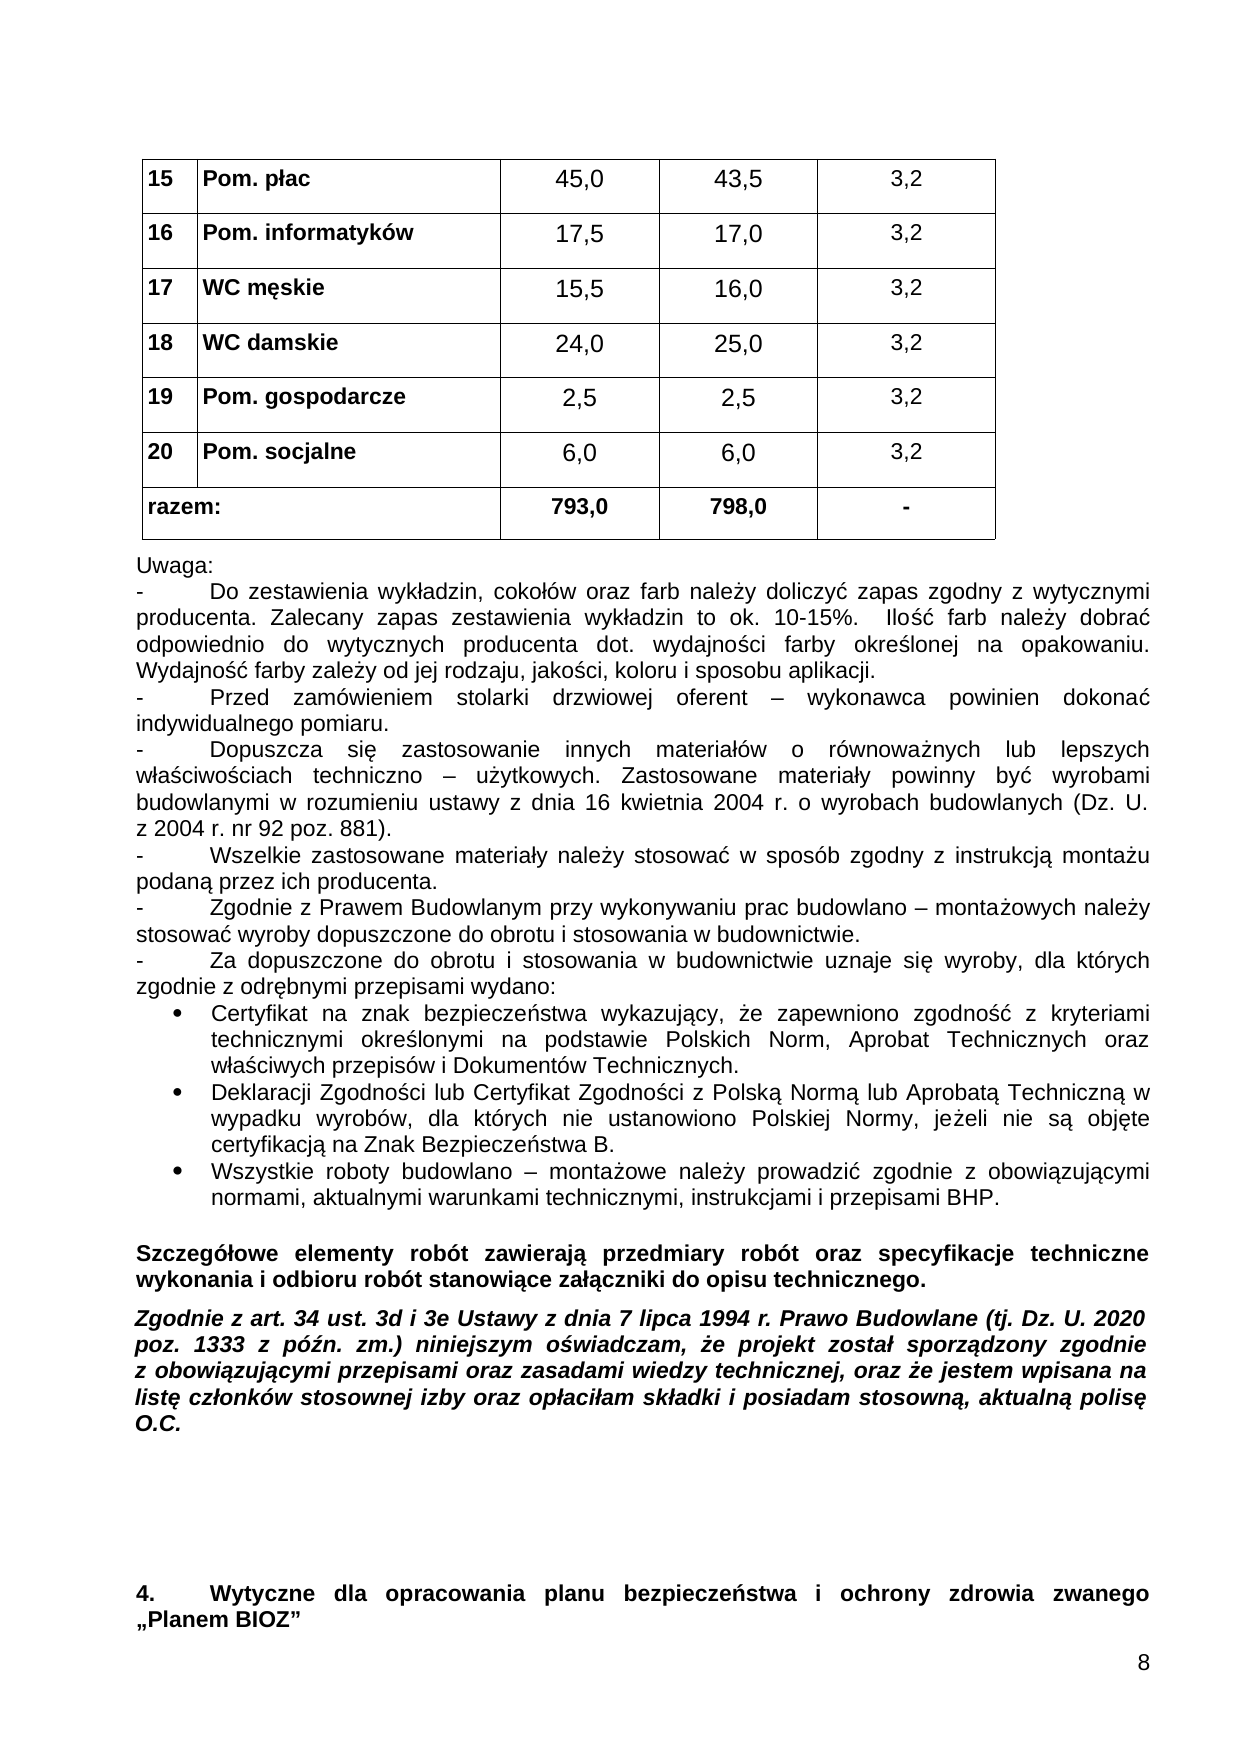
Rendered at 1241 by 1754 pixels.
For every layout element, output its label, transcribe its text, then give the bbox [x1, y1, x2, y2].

table_cell 19 [143, 378, 197, 432]
text - Dopuszcza się zastosowanie innych materiałów o równoważnych lub lepszych właściwościach techniczno – użytkowych. Zastosowane materiały powinny być wyrobami budowlanymi w rozumieniu ustawy z dnia 16 kwietnia 2004 r. o wyrobach budowlanych (Dz. U. z 2004 r. nr 92 poz. 881). [64, 736, 1150, 842]
table_cell 2,5 [501, 378, 659, 432]
table_cell 24,0 [501, 324, 659, 377]
table_cell Pom. płac [198, 160, 500, 213]
table_cell 3,2 [818, 269, 995, 323]
table_cell 16 [143, 214, 197, 268]
text 4. Wytyczne dla opracowania planu bezpieczeństwa i ochrony zdrowia zwanego „Planem BIOZ” [136, 1580, 1150, 1632]
table_cell Pom. informatyków [198, 214, 500, 268]
table_cell 3,2 [818, 214, 995, 268]
text Szczegółowe elementy robót zawierają przedmiary robót oraz specyfikacje techniczne wykonania i odbioru robót stanowiące załączniki do opisu technicznego. [136, 1240, 1150, 1293]
table_cell 15,5 [501, 269, 659, 323]
table_cell 3,2 [818, 378, 995, 432]
table_cell 793,0 [501, 488, 659, 539]
table_cell Pom. socjalne [198, 433, 500, 487]
table_cell 798,0 [660, 488, 817, 539]
text Zgodnie z art. 34 ust. 3d i 3e Ustawy z dnia 7 lipca 1994 r. Prawo Budowlane (tj. Dz. U. 2020 poz. 1333 z późn. zm.) niniejszym oświadczam, że projekt został sporządzony zgodnie z obowiązującymi przepisami oraz zasadami wiedzy technicznej, oraz że jestem wpisana na listę członków stosownej izby oraz opłaciłam składki i posiadam stosowną, aktualną polisę O.C. [134, 1304, 1150, 1436]
text - Do zestawienia wykładzin, cokołów oraz farb należy doliczyć zapas zgodny z wytycznymi producenta. Zalecany zapas zestawienia wykładzin to ok. 10-15%. Ilość farb należy dobrać odpowiednio do wytycznych producenta dot. wydajności farby określonej na opakowaniu. Wydajność farby zależy od jej rodzaju, jakości, koloru i sposobu aplikacji. [64, 578, 1150, 683]
text - Wszelkie zastosowane materiały należy stosować w sposób zgodny z instrukcją montażu podaną przez ich producenta. [136, 842, 1150, 894]
table_cell WC damskie [198, 324, 500, 377]
text - Za dopuszczone do obrotu i stosowania w budownictwie uznaje się wyroby, dla których zgodnie z odrębnymi przepisami wydano: [136, 947, 1150, 1000]
table_cell 43,5 [660, 160, 817, 213]
table_cell - [818, 488, 995, 539]
table_cell 45,0 [501, 160, 659, 213]
table_cell 3,2 [818, 160, 995, 213]
table_cell 16,0 [660, 269, 817, 323]
list Deklaracji Zgodności lub Certyfikat Zgodności z Polską Normą lub Aprobatą Techniczną w wypadku wyrobów, dla których nie ustanowiono Polskiej Normy, jeżeli nie są objęte certyfikacją na Znak Bezpieczeństwa B. [173, 1079, 1150, 1158]
table_cell 3,2 [818, 324, 995, 377]
table_cell Pom. gospodarcze [198, 378, 500, 432]
text - Przed zamówieniem stolarki drzwiowej oferent – wykonawca powinien dokonać indywidualnego pomiaru. [136, 683, 1150, 736]
table_cell 17,5 [501, 214, 659, 268]
table_cell WC męskie [198, 269, 500, 323]
table_cell 17,0 [660, 214, 817, 268]
table_cell 18 [143, 324, 197, 377]
table_cell 20 [143, 433, 197, 487]
list Wszystkie roboty budowlano – montażowe należy prowadzić zgodnie z obowiązującymi normami, aktualnymi warunkami technicznymi, instrukcjami i przepisami BHP. [173, 1158, 1150, 1211]
table_cell 2,5 [660, 378, 817, 432]
table_cell 25,0 [660, 324, 817, 377]
table_cell 3,2 [818, 433, 995, 487]
table_cell 17 [143, 269, 197, 323]
table_cell 6,0 [660, 433, 817, 487]
list Certyfikat na znak bezpieczeństwa wykazujący, że zapewniono zgodność z kryteriami technicznymi określonymi na podstawie Polskich Norm, Aprobat Technicznych oraz właściwych przepisów i Dokumentów Technicznych. [173, 1000, 1150, 1079]
table_cell razem: [143, 488, 500, 539]
table_cell 15 [143, 160, 197, 213]
text - Zgodnie z Prawem Budowlanym przy wykonywaniu prac budowlano – montażowych należy stosować wyroby dopuszczone do obrotu i stosowania w budownictwie. [136, 894, 1150, 947]
table_cell 6,0 [501, 433, 659, 487]
text Uwaga: [136, 552, 1150, 578]
